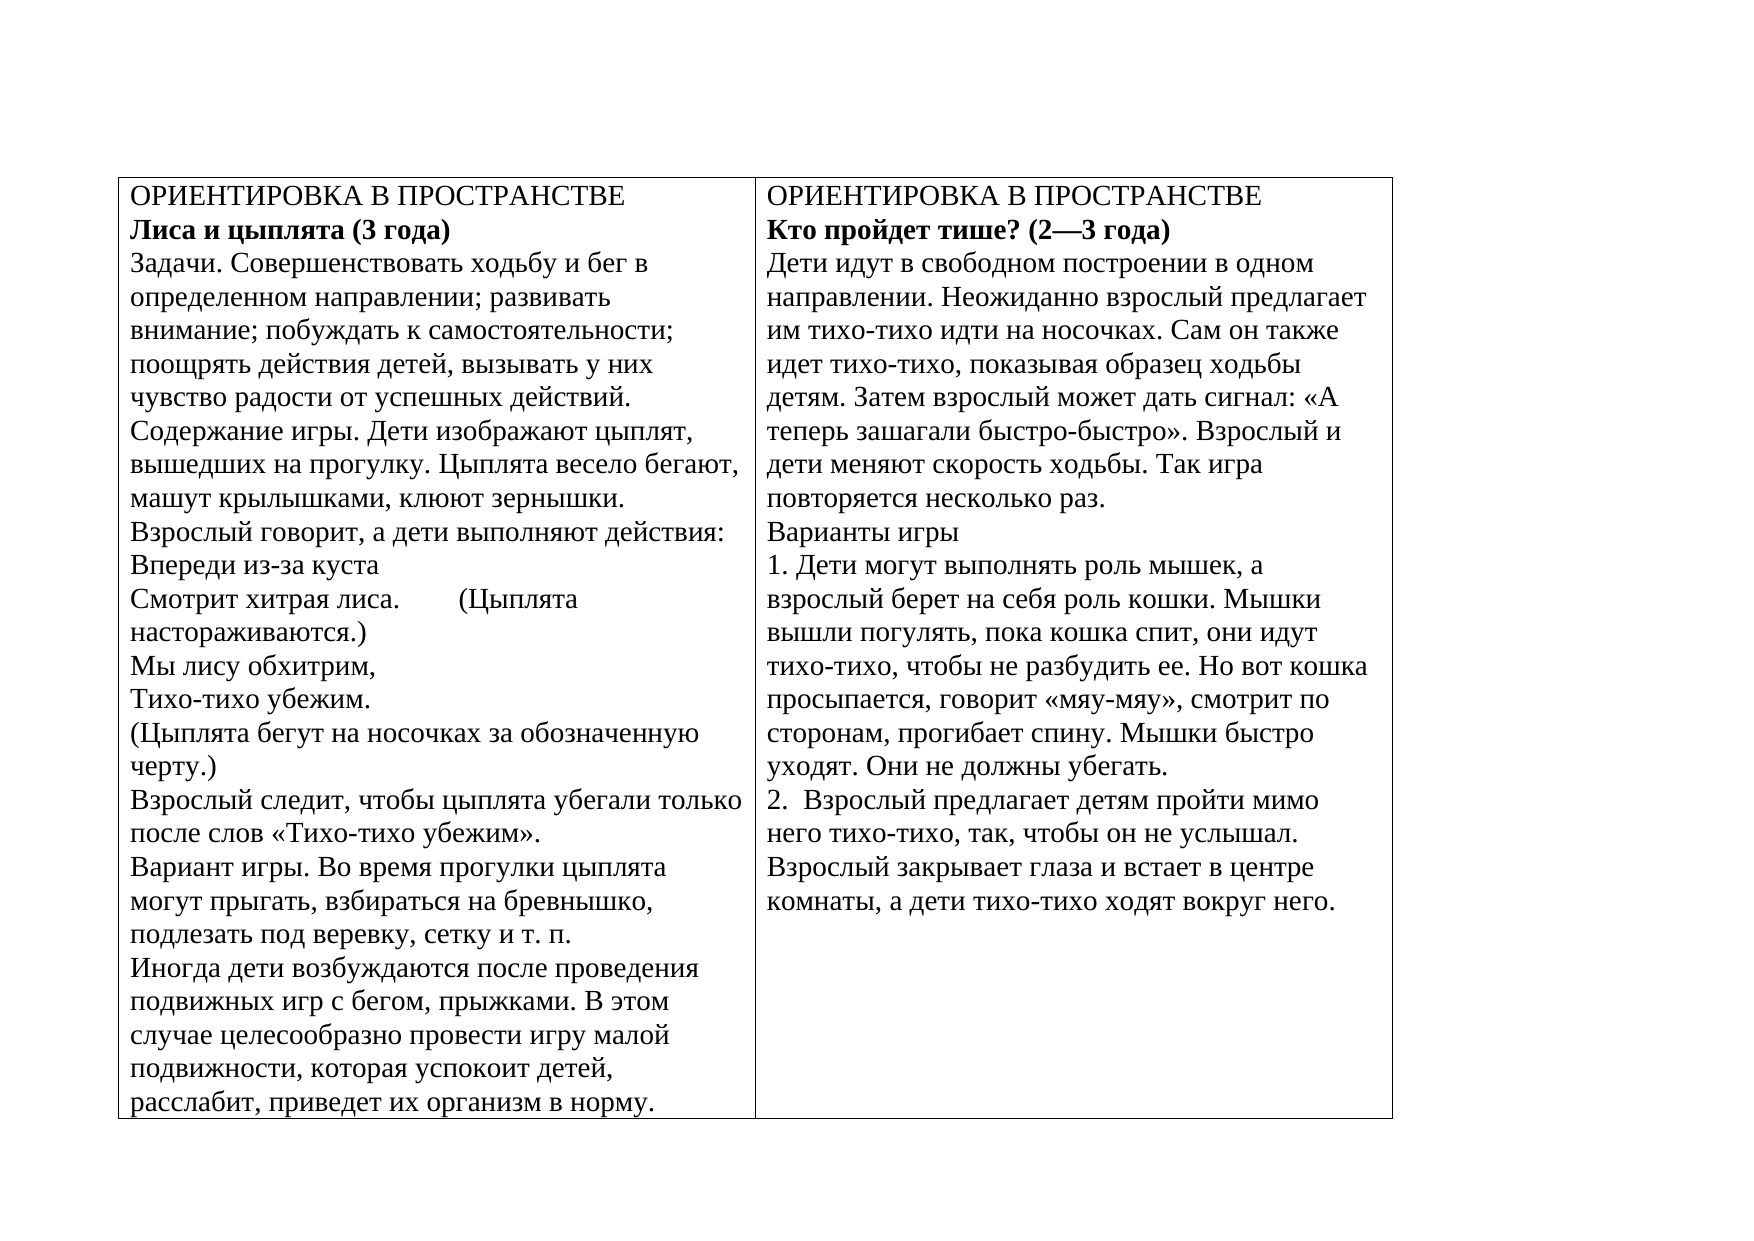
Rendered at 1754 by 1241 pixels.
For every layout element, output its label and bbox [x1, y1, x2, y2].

table_header [756, 178, 1392, 1117]
table_header [119, 178, 755, 1117]
